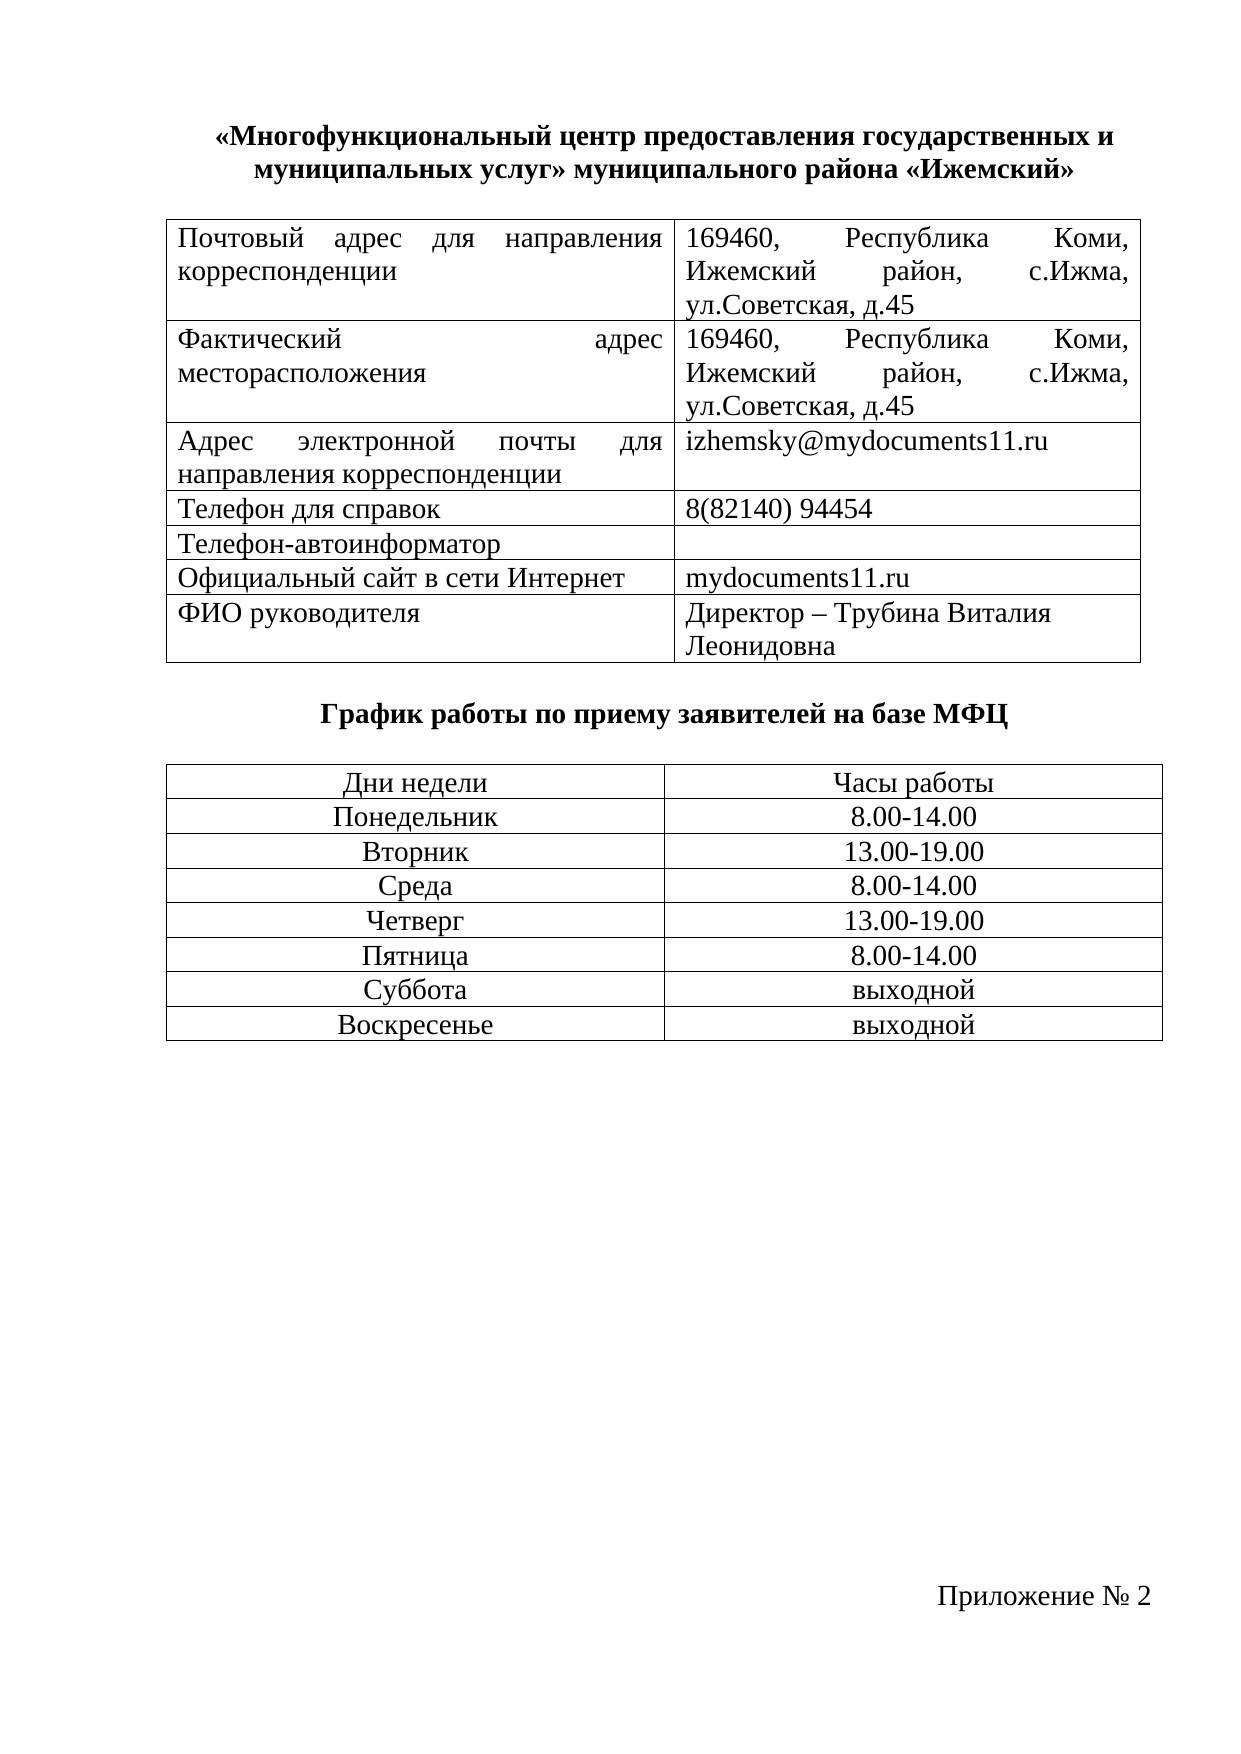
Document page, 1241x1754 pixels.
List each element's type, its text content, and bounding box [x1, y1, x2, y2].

table_cell izhemsky@mydocuments11.ru [675, 423, 1140, 490]
table_cell 13.00-19.00 [665, 903, 1162, 937]
table_cell 13.00-19.00 [665, 834, 1162, 867]
table_cell Суббота [167, 972, 664, 1006]
table_header 169460, Республика Коми, Ижемский район, с.Ижма, ул.Советская, д.45 [675, 220, 1140, 320]
table_cell Адрес электронной почты для направления корреспонденции [167, 423, 674, 490]
table_cell Среда [167, 869, 664, 902]
table_cell 169460, Республика Коми, Ижемский район, с.Ижма, ул.Советская, д.45 [675, 321, 1140, 422]
table_cell выходной [665, 972, 1162, 1006]
table_cell Официальный сайт в сети Интернет [167, 560, 674, 594]
table_cell Вторник [167, 834, 664, 867]
table_cell ФИО руководителя [167, 595, 674, 662]
table_cell Понедельник [167, 799, 664, 833]
table_cell Четверг [167, 903, 664, 937]
table_cell Телефон для справок [167, 491, 674, 525]
table_header Дни недели [167, 765, 664, 798]
table_cell 8.00-14.00 [665, 799, 1162, 833]
text График работы по приему заявителей на базе МФЦ [177, 697, 1152, 730]
table_cell Воскресенье [167, 1007, 664, 1040]
table_cell Фактический адрес месторасположения [167, 321, 674, 422]
table_cell 8(82140) 94454 [675, 491, 1140, 525]
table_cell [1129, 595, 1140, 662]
text Приложение № 2 [177, 1578, 1152, 1612]
table_cell 8.00-14.00 [665, 938, 1162, 971]
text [177, 118, 1152, 185]
table_header Часы работы [665, 765, 1162, 798]
table_cell [675, 526, 1140, 559]
table_cell выходной [665, 1007, 1162, 1040]
table_cell Пятница [167, 938, 664, 971]
table_header Почтовый адрес для направления корреспонденции [167, 220, 674, 320]
table_cell 8.00-14.00 [665, 869, 1162, 902]
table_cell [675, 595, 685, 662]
table_cell Телефон-автоинформатор [167, 526, 674, 559]
